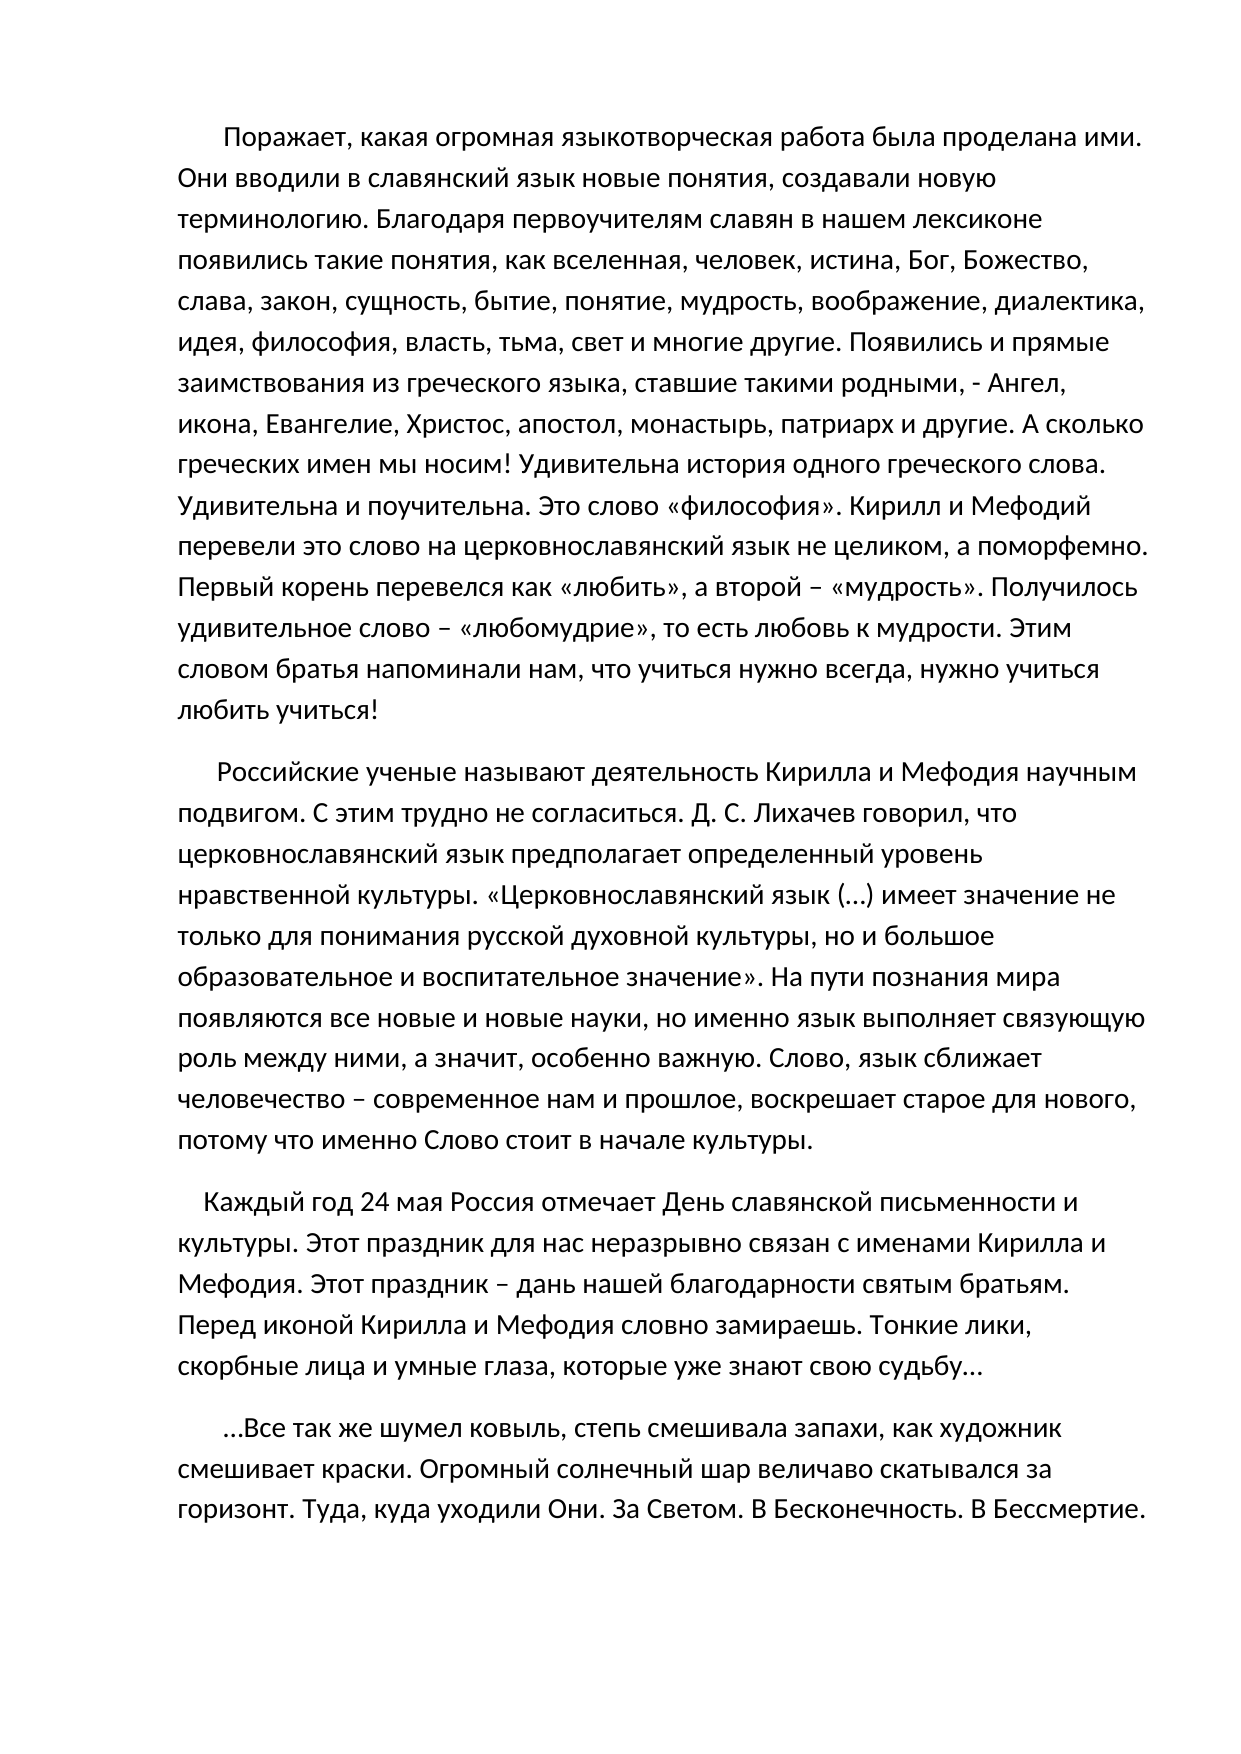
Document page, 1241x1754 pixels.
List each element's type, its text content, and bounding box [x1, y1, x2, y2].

text Каждый год 24 мая Россия отмечает День славянской письменности и культуры. Этот праздник для нас неразрывно связан с именами Кирилла и Мефодия. Этот праздник – дань нашей благодарности святым братьям. Перед иконой Кирилла и Мефодия словно замираешь. Тонкие лики, скорбные лица и умные глаза, которые уже знают свою судьбу… [177, 1183, 1152, 1383]
text Поражает, какая огромная языкотворческая работа была проделана ими. Они вводили в славянский язык новые понятия, создавали новую терминологию. Благодаря первоучителям славян в нашем лексиконе появились такие понятия, как вселенная, человек, истина, Бог, Божество, слава, закон, сущность, бытие, понятие, мудрость, воображение, диалектика, идея, философия, власть, тьма, свет и многие другие. Появились и прямые заимствования из греческого языка, ставшие такими родными, - Ангел, икона, Евангелие, Христос, апостол, монастырь, патриарх и другие. А сколько греческих имен мы носим! Удивительна история одного греческого слова. Удивительна и поучительна. Это слово «философия». Кирилл и Мефодий перевели это слово на церковнославянский язык не целиком, а поморфемно. Первый корень перевелся как «любить», а второй – «мудрость». Получилось удивительное слово – «любомудрие», то есть любовь к мудрости. Этим словом братья напоминали нам, что учиться нужно всегда, нужно учиться любить учиться! [177, 118, 1152, 727]
text …Все так же шумел ковыль, степь смешивала запахи, как художник смешивает краски. Огромный солнечный шар величаво скатывался за горизонт. Туда, куда уходили Они. За Светом. В Бесконечность. В Бессмертие. [177, 1409, 1152, 1526]
text Российские ученые называют деятельность Кирилла и Мефодия научным подвигом. С этим трудно не согласиться. Д. С. Лихачев говорил, что церковнославянский язык предполагает определенный уровень нравственной культуры. «Церковнославянский язык (…) имеет значение не только для понимания русской духовной культуры, но и большое образовательное и воспитательное значение». На пути познания мира появляются все новые и новые науки, но именно язык выполняет связующую роль между ними, а значит, особенно важную. Слово, язык сближает человечество – современное нам и прошлое, воскрешает старое для нового, потому что именно Слово стоит в начале культуры. [177, 753, 1152, 1157]
